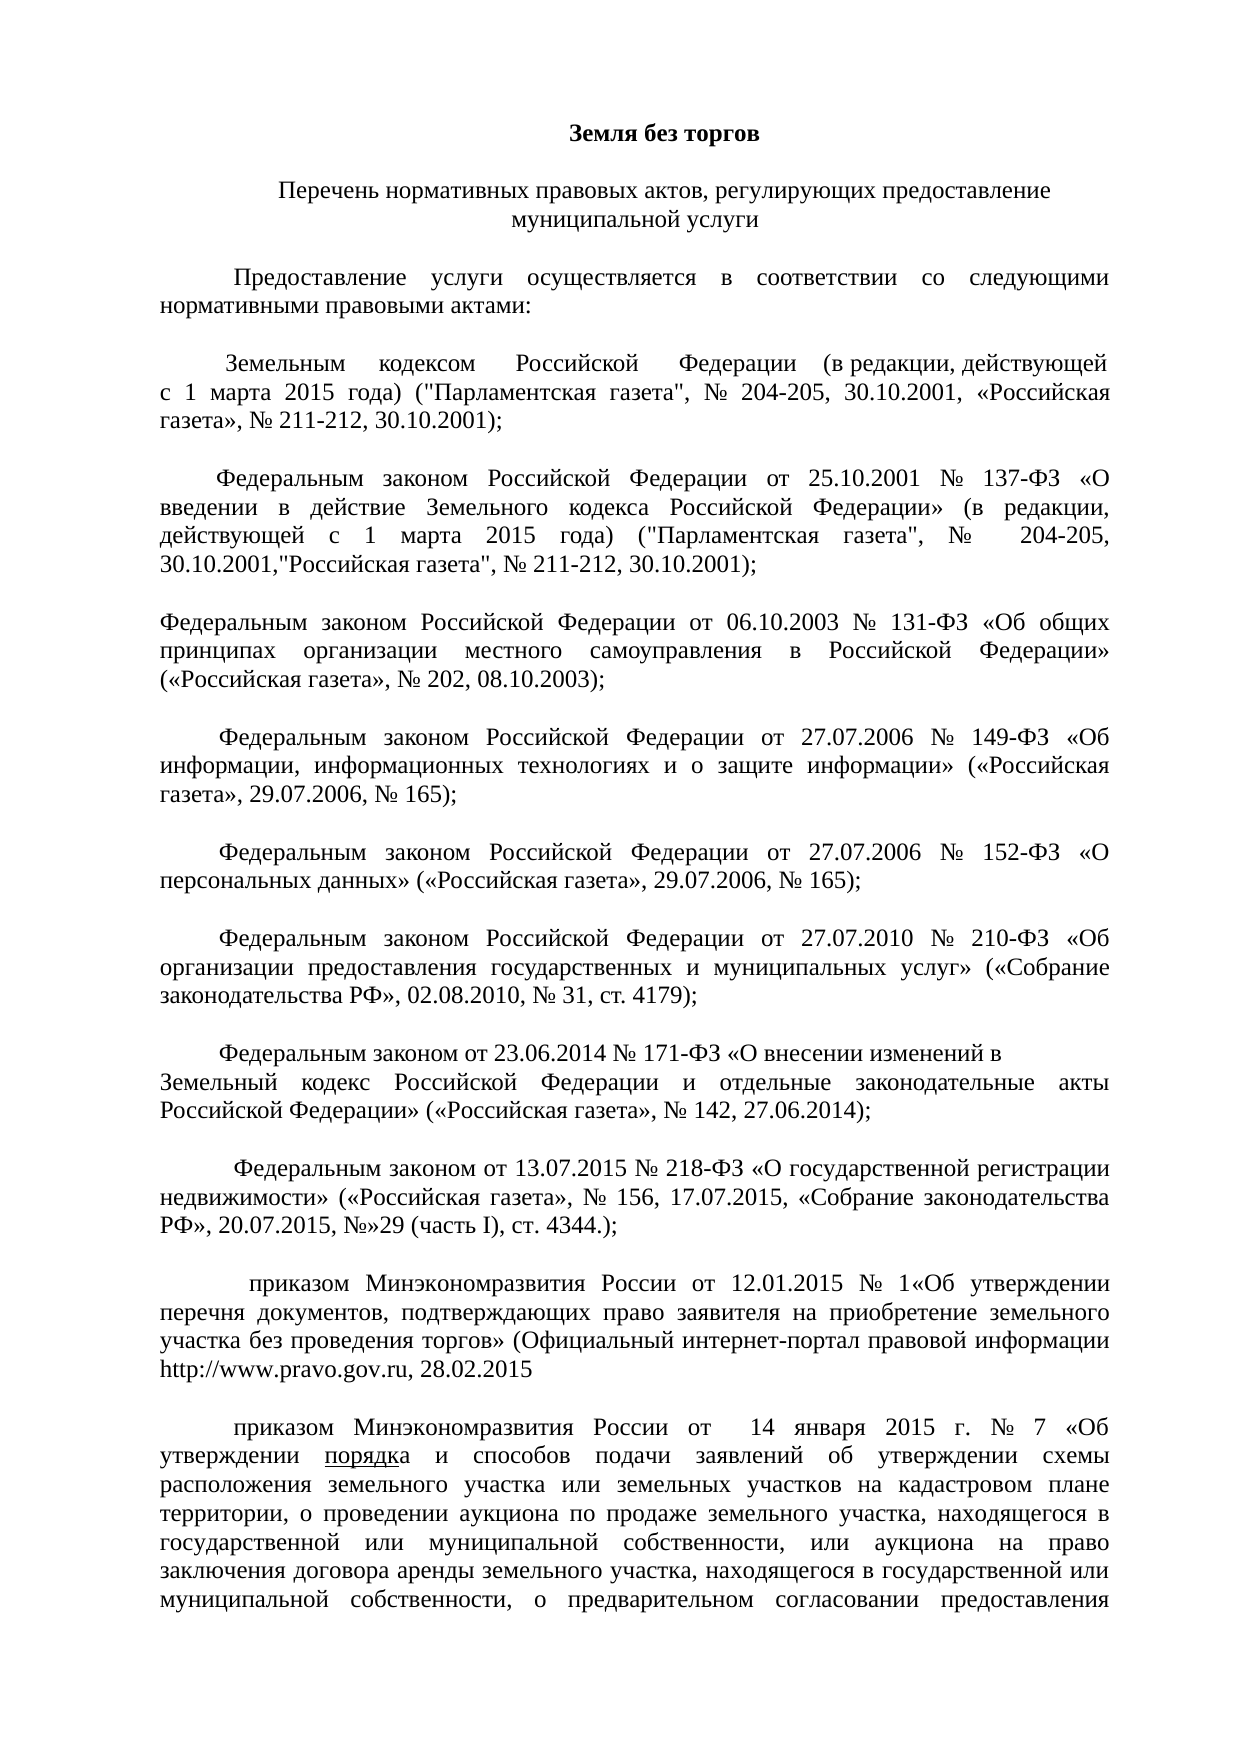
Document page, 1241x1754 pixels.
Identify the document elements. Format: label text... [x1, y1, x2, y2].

text Федеральным законом Российской Федерации от 27.07.2006 № 149-ФЗ «Об информации, информационных технологиях и о защите информации» («Российская газета», 29.07.2006, № 165); [159, 722, 1110, 808]
text Федеральным законом Российской Федерации от 27.07.2010 № 210-ФЗ «Об организации предоставления государственных и муниципальных услуг» («Собрание законодательства РФ», 02.08.2010, № 31, ст. 4179); [159, 923, 1110, 1009]
text Земельным кодексом Российской Федерации (в редакции, действующей с 1 марта 2015 года) ("Парламентская газета", № 204-205, 30.10.2001, «Российская газета», № 211-212, 30.10.2001); [159, 348, 1110, 434]
text приказом Минэкономразвития России от 12.01.2015 № 1«Об утверждении перечня документов, подтверждающих право заявителя на приобретение земельного участка без проведения торгов» (Официальный интернет-портал правовой информации http://www.pravo.gov.ru, 28.02.2015 [159, 1268, 1110, 1383]
text Федеральным законом от 13.07.2015 № 218-ФЗ «О государственной регистрации недвижимости» («Российская газета», № 156, 17.07.2015, «Собрание законодательства РФ», 20.07.2015, №»29 (часть I), ст. 4344.); [159, 1153, 1110, 1239]
text Земельный кодекс Российской Федерации и отдельные законодательные акты Российской Федерации» («Российская газета», № 142, 27.06.2014); [159, 1067, 1110, 1124]
text Федеральным законом Российской Федерации от 27.07.2006 № 152-ФЗ «О персональных данных» («Российская газета», 29.07.2006, № 165); [159, 837, 1110, 894]
text Федеральным законом от 23.06.2014 № 171-ФЗ «О внесении изменений в [159, 1038, 1110, 1067]
text Земля без торгов [159, 118, 1110, 147]
text Федеральным законом Российской Федерации от 25.10.2001 № 137-ФЗ «О введении в действие Земельного кодекса Российской Федерации» (в редакции, действующей с 1 марта 2015 года) ("Парламентская газета", № 204-205, 30.10.2001,"Российская газета", № 211-212, 30.10.2001); [159, 463, 1110, 578]
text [159, 1412, 1110, 1613]
text Федеральным законом Российской Федерации от 06.10.2003 № 131-ФЗ «Об общих принципах организации местного самоуправления в Российской Федерации» («Российская газета», № 202, 08.10.2003); [159, 607, 1110, 693]
text Перечень нормативных правовых актов, регулирующих предоставление муниципальной услуги [159, 176, 1110, 233]
text Предоставление услуги осуществляется в соответствии со следующими нормативными правовыми актами: [159, 262, 1110, 319]
